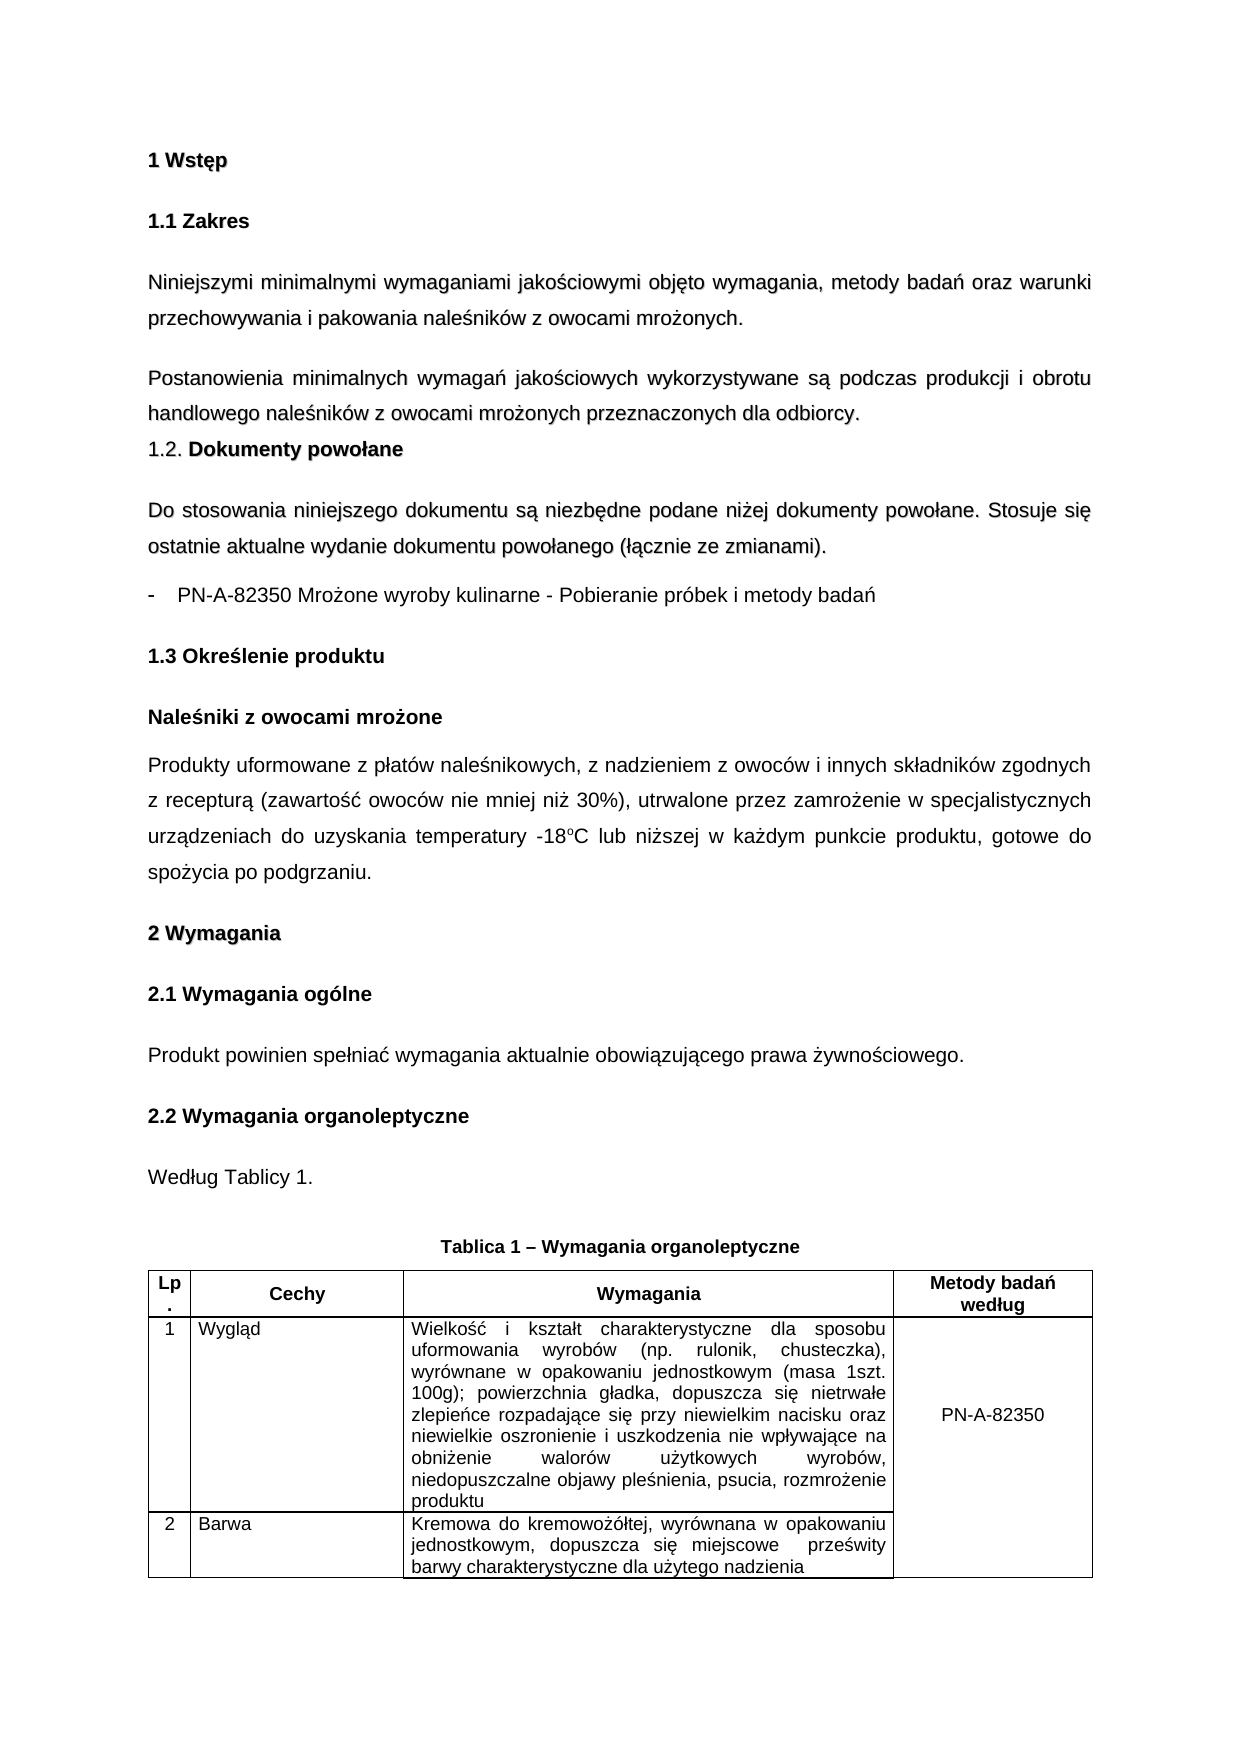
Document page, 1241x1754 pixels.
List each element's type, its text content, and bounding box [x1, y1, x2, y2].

text Postanowienia minimalnych wymagań jakościowych wykorzystywane są podczas produkcji i obrotu handlowego naleśników z owocami mrożonych przeznaczonych dla odbiorcy. [148, 365, 1093, 425]
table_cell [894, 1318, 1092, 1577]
text Według Tablicy 1. [148, 1165, 1093, 1189]
text Niniejszymi minimalnymi wymaganiami jakościowymi objęto wymagania, metody badań oraz warunki przechowywania i pakowania naleśników z owocami mrożonych. [148, 269, 1093, 329]
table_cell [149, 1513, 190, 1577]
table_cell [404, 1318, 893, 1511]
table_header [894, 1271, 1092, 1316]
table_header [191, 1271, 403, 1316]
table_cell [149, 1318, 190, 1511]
text Naleśniki z owocami mrożone [148, 704, 1093, 728]
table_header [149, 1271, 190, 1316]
text 2.1 Wymagania ogólne [148, 982, 1093, 1006]
text 2 Wymagania [148, 921, 1093, 945]
text 1 Wstęp [148, 148, 1093, 172]
text 1.1 Zakres [148, 208, 1093, 232]
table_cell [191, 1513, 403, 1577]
text Produkt powinien spełniać wymagania aktualnie obowiązującego prawa żywnościowego. [148, 1043, 1093, 1067]
list PN-A-82350 Mrożone wyroby kulinarne - Pobieranie próbek i metody badań [148, 582, 1093, 607]
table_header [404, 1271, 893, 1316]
text 1.3 Określenie produktu [148, 643, 1093, 667]
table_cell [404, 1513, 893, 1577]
text 2.2 Wymagania organoleptyczne [148, 1104, 1093, 1128]
text Do stosowania niniejszego dokumentu są niezbędne podane niżej dokumenty powołane. Stosuje się ostatnie aktualne wydanie dokumentu powołanego (łącznie ze zmianami). [148, 498, 1093, 558]
subtitle Tablica 1 – Wymagania organoleptyczne [148, 1235, 1093, 1257]
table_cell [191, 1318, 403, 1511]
text Produkty uformowane z płatów naleśnikowych, z nadzieniem z owoców i innych składników zgodnych z recepturą (zawartość owoców nie mniej niż 30%), utrwalone przez zamrożenie w specjalistycznych urządzeniach do uzyskania temperatury -18oC lub niższej w każdym punkcie produktu, gotowe do spożycia po podgrzaniu. [148, 752, 1093, 884]
text 1.2. Dokumenty powołane [148, 437, 1093, 461]
